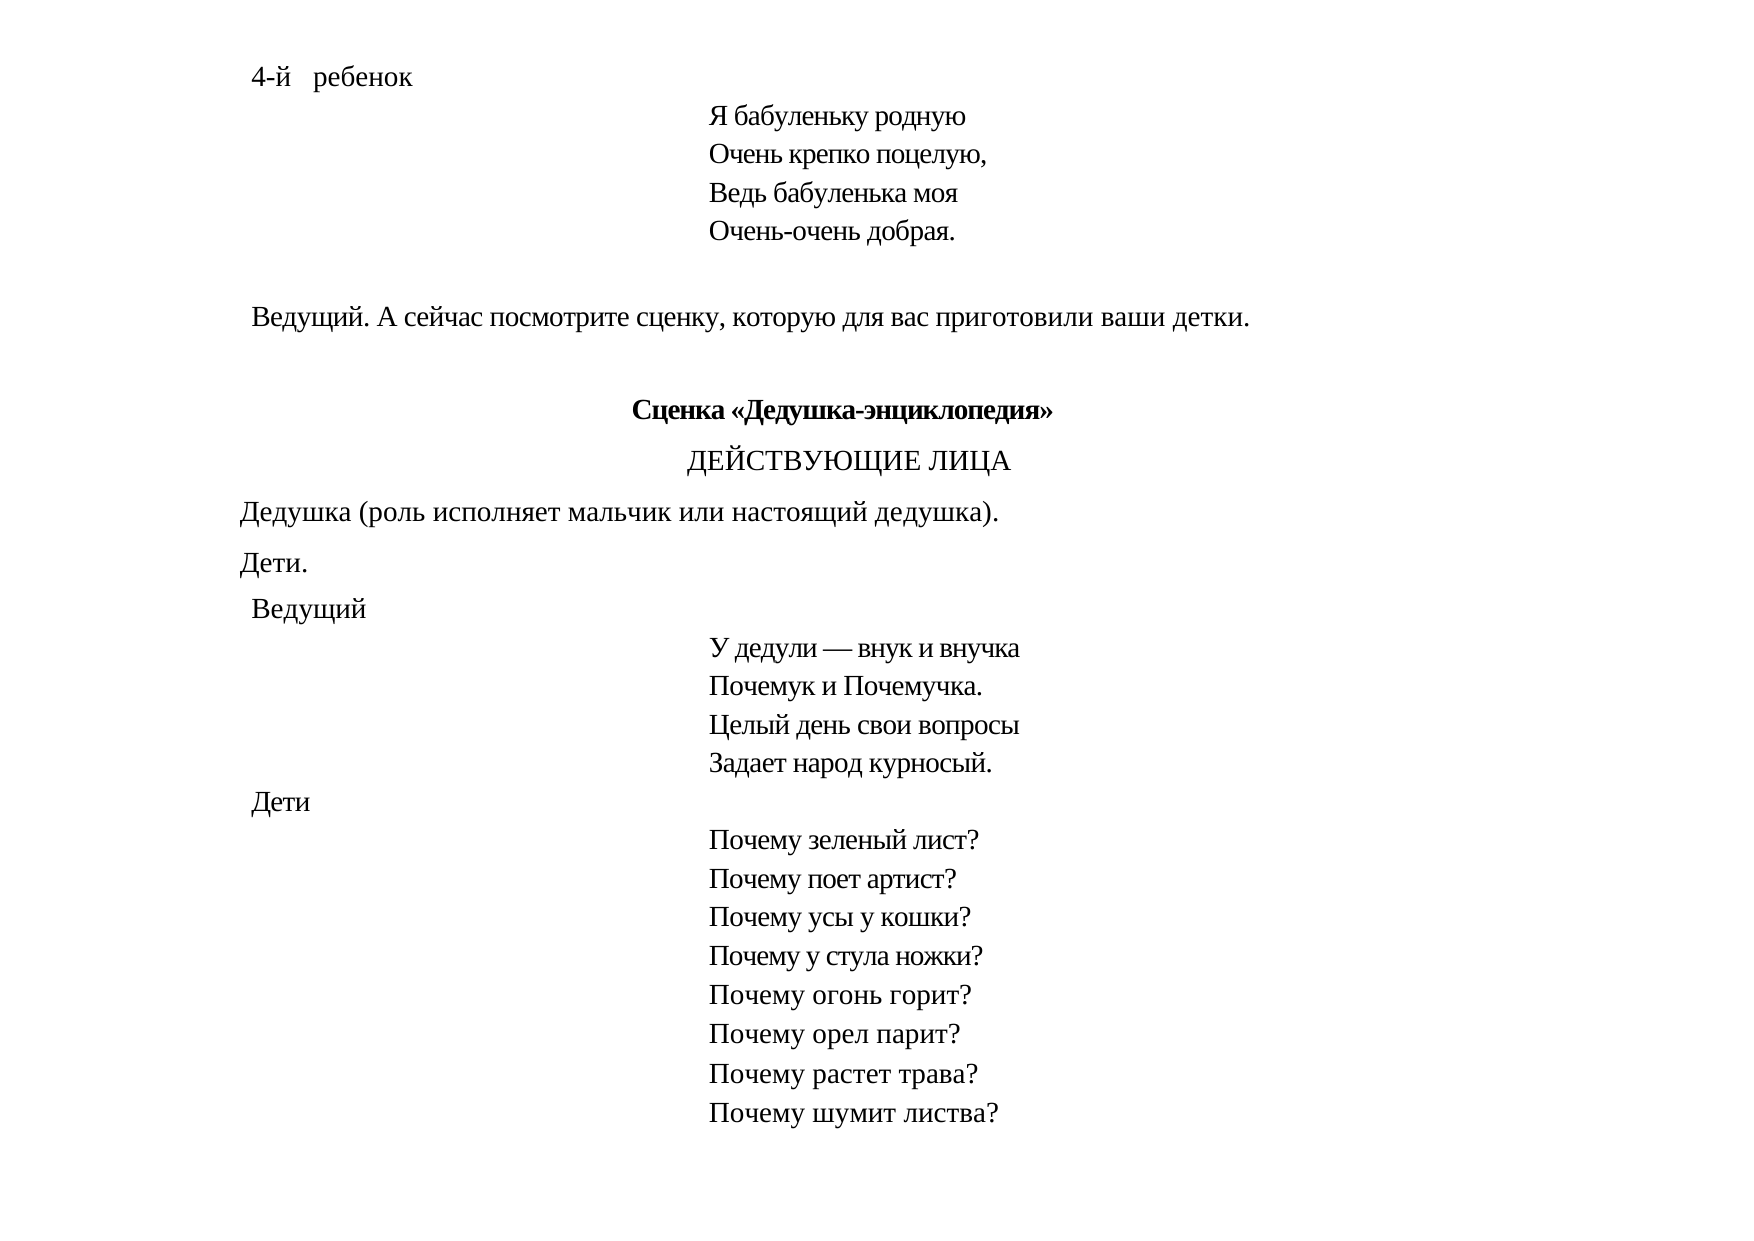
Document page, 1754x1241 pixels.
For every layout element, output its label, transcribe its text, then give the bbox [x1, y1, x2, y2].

text Почему шумит листва? [177, 1095, 1407, 1129]
text Целый день свои вопросы [226, 707, 1438, 740]
text Очень-очень добрая. [224, 213, 1392, 247]
text Очень крепко поцелую, [224, 136, 1392, 170]
text Я бабуленьку родную [224, 98, 1392, 131]
text Задает народ курносый. [226, 745, 1438, 779]
text Почему растет трава? [177, 1056, 1407, 1089]
text Ведущий. А сейчас посмотрите сценку, которую для вас приготовили ваши детки. [59, 299, 1624, 333]
text Дети [226, 784, 1438, 817]
text Почему огонь горит? [177, 977, 1407, 1011]
text Ведущий [90, 591, 1624, 625]
text Сценка «Дедушка-энциклопедия» [62, 392, 1624, 425]
text Дети. [59, 546, 1624, 579]
text Ведь бабуленька моя [224, 175, 1392, 208]
text ДЕЙСТВУЮЩИЕ ЛИЦА [59, 443, 1624, 477]
text Почему у стула ножки? [227, 938, 1438, 972]
text У дедули — внук и внучка [226, 630, 1438, 663]
text Почему зеленый лист? [227, 822, 1438, 856]
text Почему поет артист? [227, 861, 1438, 894]
text 4-й ребенок [86, 59, 1624, 93]
text Почему усы у кошки? [227, 899, 1438, 933]
text Дедушка (роль исполняет мальчик или настоящий дедушка). [59, 494, 1624, 528]
text Почемук и Почемучка. [226, 668, 1438, 702]
text Почему орел парит? [177, 1017, 1407, 1050]
